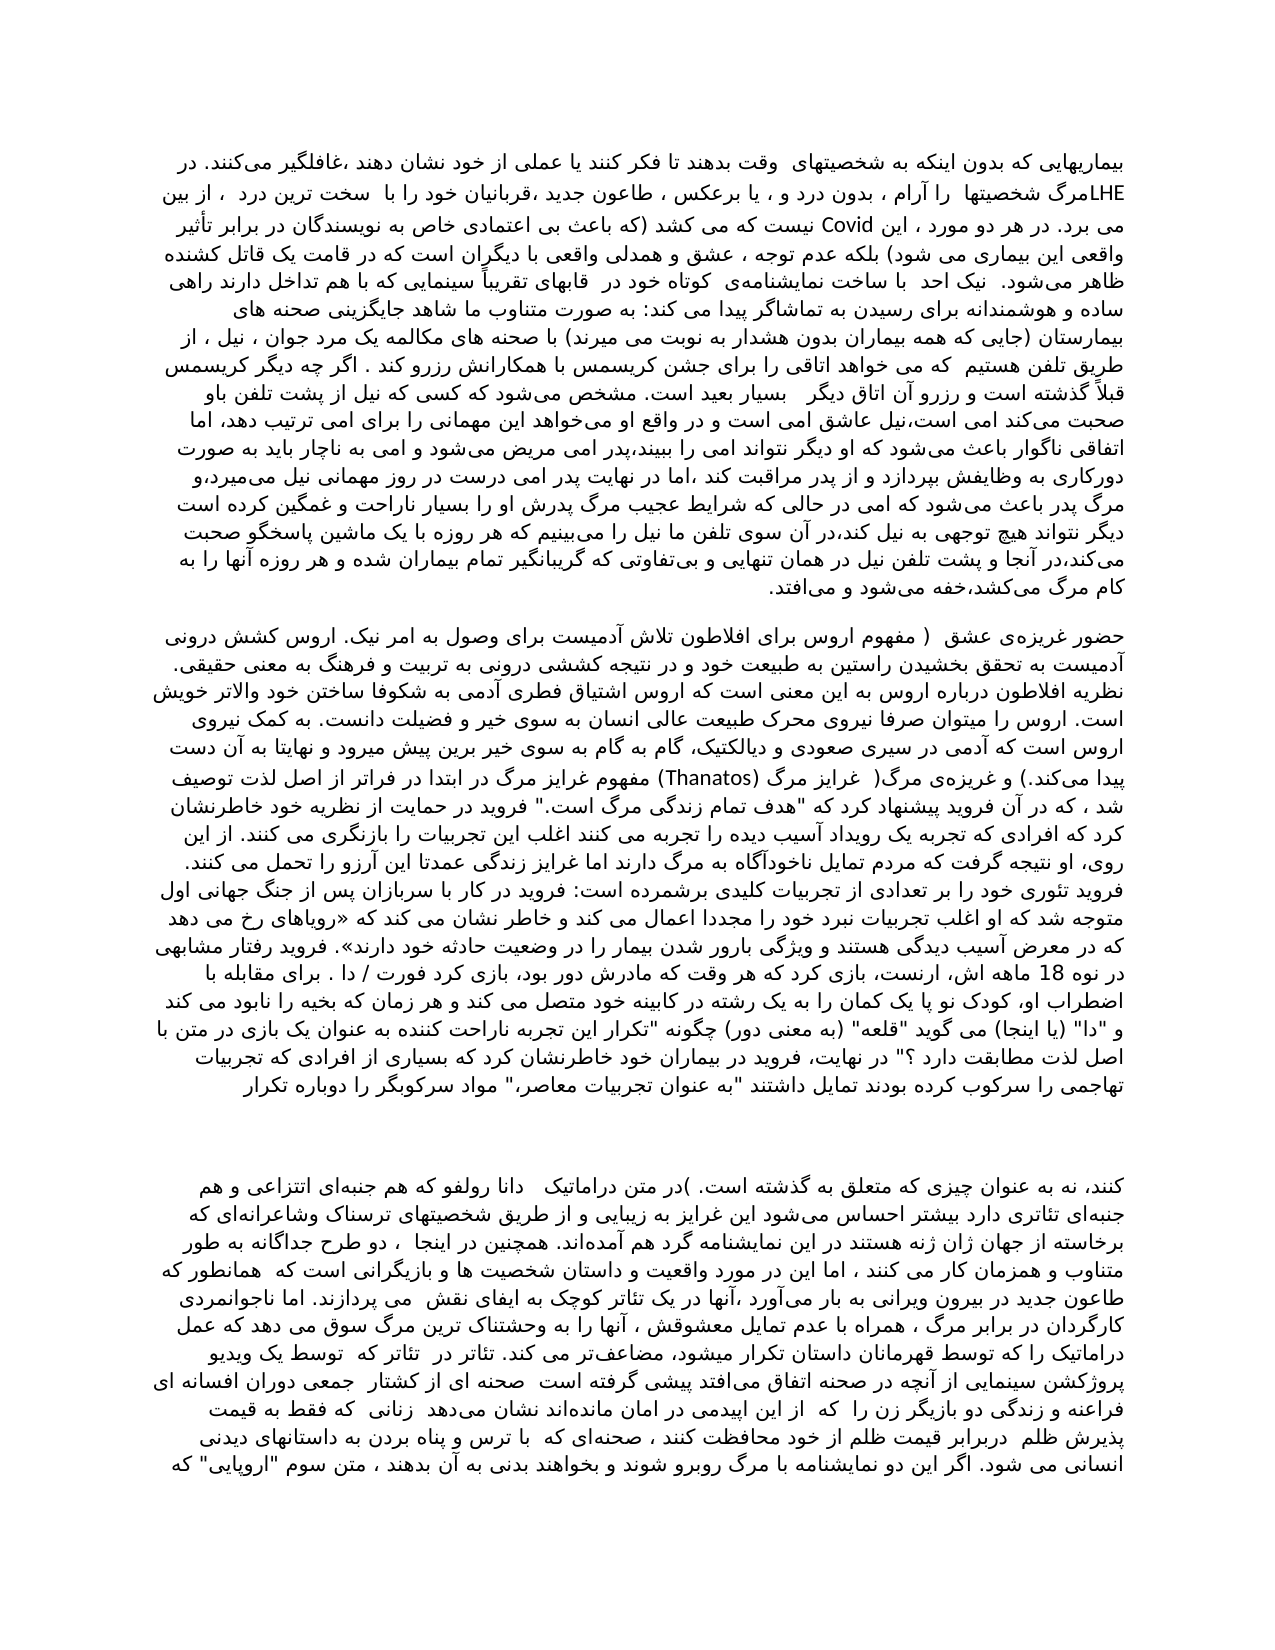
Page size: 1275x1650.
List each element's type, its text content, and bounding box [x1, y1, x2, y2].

text بیماریهایی که بدون اینکه به شخصیتهای وقت بدهند تا فکر کنند یا عملی از خود نشان دهند ،غافلگیر می‌کنند. در LHEمرگ شخصیتها را آرام ، بدون درد و ، یا برعکس ، طاعون جدید ،قربانیان خود را با سخت ترین درد ، از بین می برد. در هر دو مورد ، این Covid نیست که می کشد (که باعث بی اعتمادی خاص به نویسندگان در برابر تأثیر واقعی این بیماری می شود) بلکه عدم توجه ، عشق و همدلی واقعی با دیگران است که در قامت یک قاتل کشنده ظاهر می‌شود. نیک احد با ساخت نمایشنامه‌ی کوتاه خود در قابهای تقریباً سینمایی که با هم تداخل دارند راهی ساده و هوشمندانه برای رسیدن به تماشاگر پیدا می کند: به صورت متناوب ما شاهد جایگزینی صحنه های بیمارستان (جایی که همه بیماران بدون هشدار به نوبت می میرند) با صحنه های مکالمه یک مرد جوان ، نیل ، از طریق تلفن هستیم که می خواهد اتاقی را برای جشن کریسمس با همکارانش رزرو کند . اگر چه دیگر کریسمس قبلاً گذشته است و رزرو آن اتاق دیگر بسیار بعید است. مشخص می‌شود که کسی که نیل از پشت تلفن باو صحبت می‌کند امی است،نیل عاشق امی است و در واقع او می‌خواهد این مهمانی را برای امی ترتیب دهد، اما اتفاقی ناگوار باعث می‌‌شود که او دیگر نتواند امی را ببیند،پدر امی مریض می‌شود و امی به ناچار باید به صورت دورکاری به وظایفش بپردازد و از پدر مراقبت کند ،اما در نهایت پدر امی درست در روز مهمانی نیل می‌میرد،و مرگ پدر باعث می‌شود که امی در حالی که شرایط عجیب مرگ پدرش او را بسیار ناراحت و غمگین کرده است دیگر نتواند هیچ توجهی به نیل کند،در آن سوی تلفن ما نیل را می‌بینیم که هر روزه با یک ماشین پاسخگو صحبت می‌کند،در آنجا و پشت تلفن نیل در همان تنهایی و بی‌تفاوتی که گریبانگیر تمام بیماران شده و هر روزه آنها را به کام مرگ می‌کشد،خفه می‌شود و می‌افتد. [150, 150, 1125, 599]
text حضور غریزه‌ی عشق ( مفهوم اروس برای افلاطون تلاش آدمیست برای وصول به امر نیک. اروس کشش درونی آدمیست به تحقق بخشیدن راستین به طبیعت خود و در نتیجه کششی درونی به تربیت و فرهنگ به معنی حقیقی. نظریه افلاطون درباره اروس به این معنی است که اروس اشتیاق فطری آدمی به شکوفا ساختن خود والاتر خویش است. اروس را میتوان صرفا نیروی محرک طبیعت عالی انسان به سوی خیر و فضیلت دانست. به کمک نیروی اروس است که آدمی در سیری صعودی و دیالکتیک، گام به گام به سوی خیر برین پیش میرود و نهایتا به آن دست پیدا می‌کند.) و غریزه‌ی مرگ( غرایز مرگ (Thanatos) مفهوم غرایز مرگ در ابتدا در فراتر از اصل لذت توصیف شد ، که در آن فروید پیشنهاد کرد که "هدف تمام زندگی مرگ است." فروید در حمایت از نظریه خود خاطرنشان کرد که افرادی که تجربه یک رویداد آسیب دیده را تجربه می کنند اغلب این تجربیات را بازنگری می کنند. از این روی، او نتیجه گرفت که مردم تمایل ناخودآگاه به مرگ دارند اما غرایز زندگی عمدتا این آرزو را تحمل می کنند. فروید تئوری خود را بر تعدادی از تجربیات کلیدی برشمرده است: فروید در کار با سربازان پس از جنگ جهانی اول متوجه شد که او اغلب تجربیات نبرد خود را مجددا اعمال می کند و خاطر نشان می کند که «رویاهای رخ می دهد که در معرض آسیب دیدگی هستند و ویژگی بارور شدن بیمار را در وضعیت حادثه خود دارند». فروید رفتار مشابهی در نوه 18 ماهه اش، ارنست، بازی کرد که هر وقت که مادرش دور بود، بازی کرد فورت / دا . برای مقابله با اضطراب او، کودک نو پا یک کمان را به یک رشته در کابینه خود متصل می کند و هر زمان که بخیه را نابود می کند و "دا" (یا اینجا) می گوید "قلعه" (به معنی دور) چگونه "تکرار این تجربه ناراحت کننده به عنوان یک بازی در متن با اصل لذت مطابقت دارد ؟" در نهایت، فروید در بیماران خود خاطرنشان کرد که بسیاری از افرادی که تجربیات تهاجمی را سرکوب کرده بودند تمایل داشتند "به عنوان تجربیات معاصر،" مواد سرکوبگر را دوباره تکرار [150, 624, 1125, 1097]
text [150, 1174, 1125, 1477]
